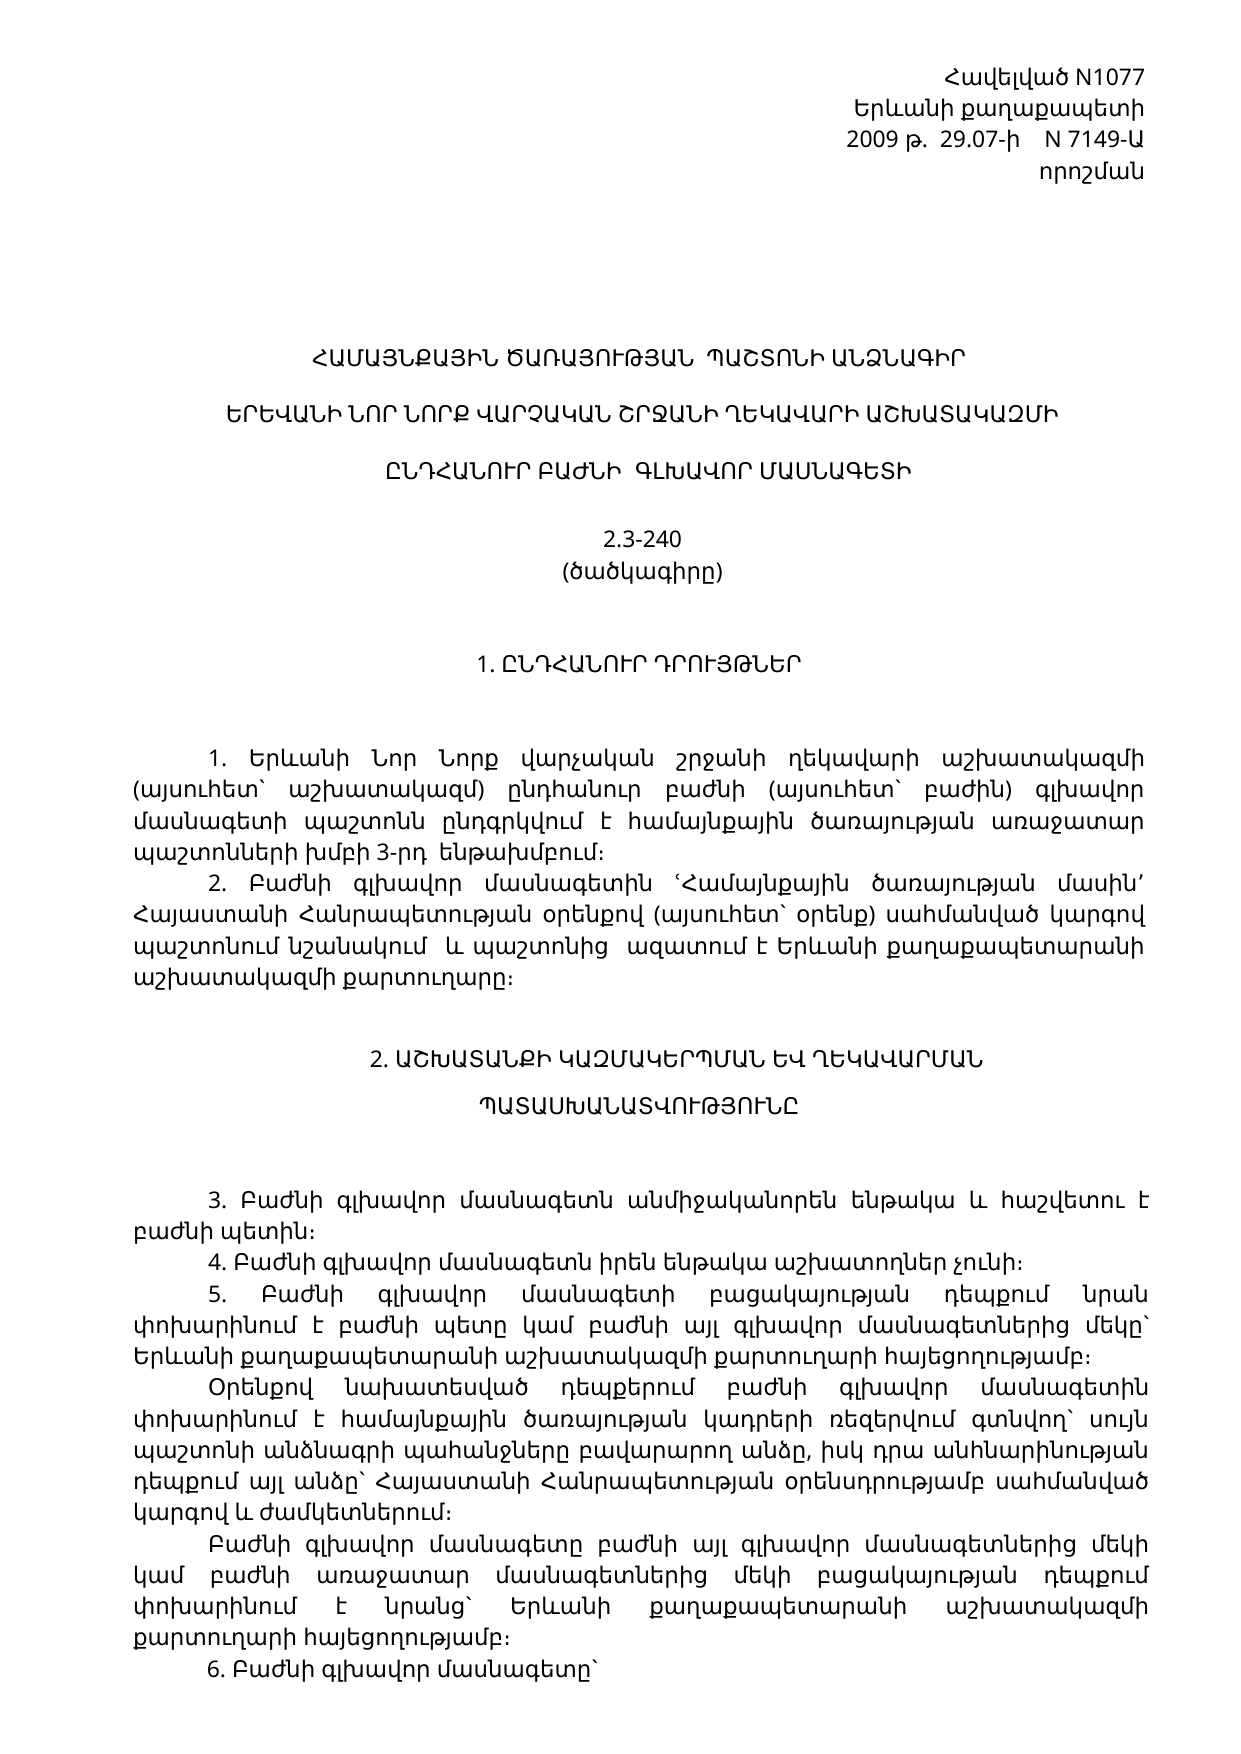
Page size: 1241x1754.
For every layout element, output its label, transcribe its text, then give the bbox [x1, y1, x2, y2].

text 5. Բաժնի գլխավոր մասնագետի բացակայության դեպքում նրան փոխարինում է բաժնի պետը կամ բաժնի այլ գլխավոր մասնագետներից մեկը` Երևանի քաղաքապետարանի աշխատակազմի քարտուղարի հայեցողությամբ։ [133, 1277, 1149, 1371]
text 2009 թ. 29.07-ի N 7149-Ա որոշման [575, 123, 1145, 186]
text Օրենքով նախատեսված դեպքերում բաժնի գլխավոր մասնագետին փոխարինում է համայնքային ծառայության կադրերի ռեզերվում գտնվող` սույն պաշտոնի անձնագրի պահանջները բավարարող անձը, իսկ դրա անհնարինության դեպքում այլ անձը` Հայաստանի Հանրապետության օրենսդրությամբ սահմանված կարգով և ժամկետներում։ [133, 1371, 1149, 1527]
text ՀԱՄԱՅՆՔԱՅԻՆ ԾԱՌԱՅՈՒԹՅԱՆ ՊԱՇՏՈՆԻ ԱՆՁՆԱԳԻՐ [133, 342, 1145, 373]
text 3. Բաժնի գլխավոր մասնագետն անմիջականորեն ենթակա և հաշվետու է բաժնի պետին։ [133, 1184, 1149, 1246]
text (ծածկագիրը) [133, 554, 1152, 586]
text 1. Երևանի Նոր Նորք վարչական շրջանի ղեկավարի աշխատակազմի (այսուհետ` աշխատակազմ) ընդհանուր բաժնի (այսուհետ` բաժին) գլխավոր մասնագետի պաշտոնն ընդգրկվում է համայնքային ծառայության առաջատար պաշտոնների խմբի 3-րդ ենթախմբում։ [133, 742, 1145, 867]
text Երևանի քաղաքապետի [575, 92, 1145, 123]
text Բաժնի գլխավոր մասնագետը բաժնի այլ գլխավոր մասնագետներից մեկի կամ բաժնի առաջատար մասնագետներից մեկի բացակայության դեպքում փոխարինում է նրանց` Երևանի քաղաքապետարանի աշխատակազմի քարտուղարի հայեցողությամբ։ [133, 1527, 1149, 1652]
text 1. ԸՆԴՀԱՆՈՒՐ ԴՐՈՒՅԹՆԵՐ [133, 648, 1145, 679]
text 2.3-240 [133, 523, 1152, 554]
subtitle ԸՆԴՀԱՆՈՒՐ ԲԱԺՆԻ ԳԼԽԱՎՈՐ ՄԱՍՆԱԳԵՏԻ [133, 454, 1152, 486]
text Հավելված N1077 [575, 61, 1145, 92]
text 4. Բաժնի գլխավոր մասնագետն իրեն ենթակա աշխատողներ չունի։ [133, 1246, 1149, 1277]
subtitle ԵՐԵՎԱՆԻ ՆՈՐ ՆՈՐՔ ՎԱՐՉԱԿԱՆ ՇՐՋԱՆԻ ՂԵԿԱՎԱՐԻ ԱՇԽԱՏԱԿԱԶՄԻ [133, 398, 1152, 429]
text 6. Բաժնի գլխավոր մասնագետը` [133, 1652, 1149, 1684]
text 2. Բաժնի գլխավոր մասնագետին ՙՀամայնքային ծառայության մասին՚ Հայաստանի Հանրապետության օրենքով (այսուհետ` օրենք) սահմանված կարգով պաշտոնում նշանակում և պաշտոնից ազատում է Երևանի քաղաքապետարանի աշխատակազմի քարտուղարը։ [133, 867, 1145, 992]
text 2. ԱՇԽԱՏԱՆՔԻ ԿԱԶՄԱԿԵՐՊՄԱՆ ԵՎ ՂԵԿԱՎԱՐՄԱՆ ՊԱՏԱՍԽԱՆԱՏՎՈՒԹՅՈՒՆԸ [133, 1043, 1145, 1121]
